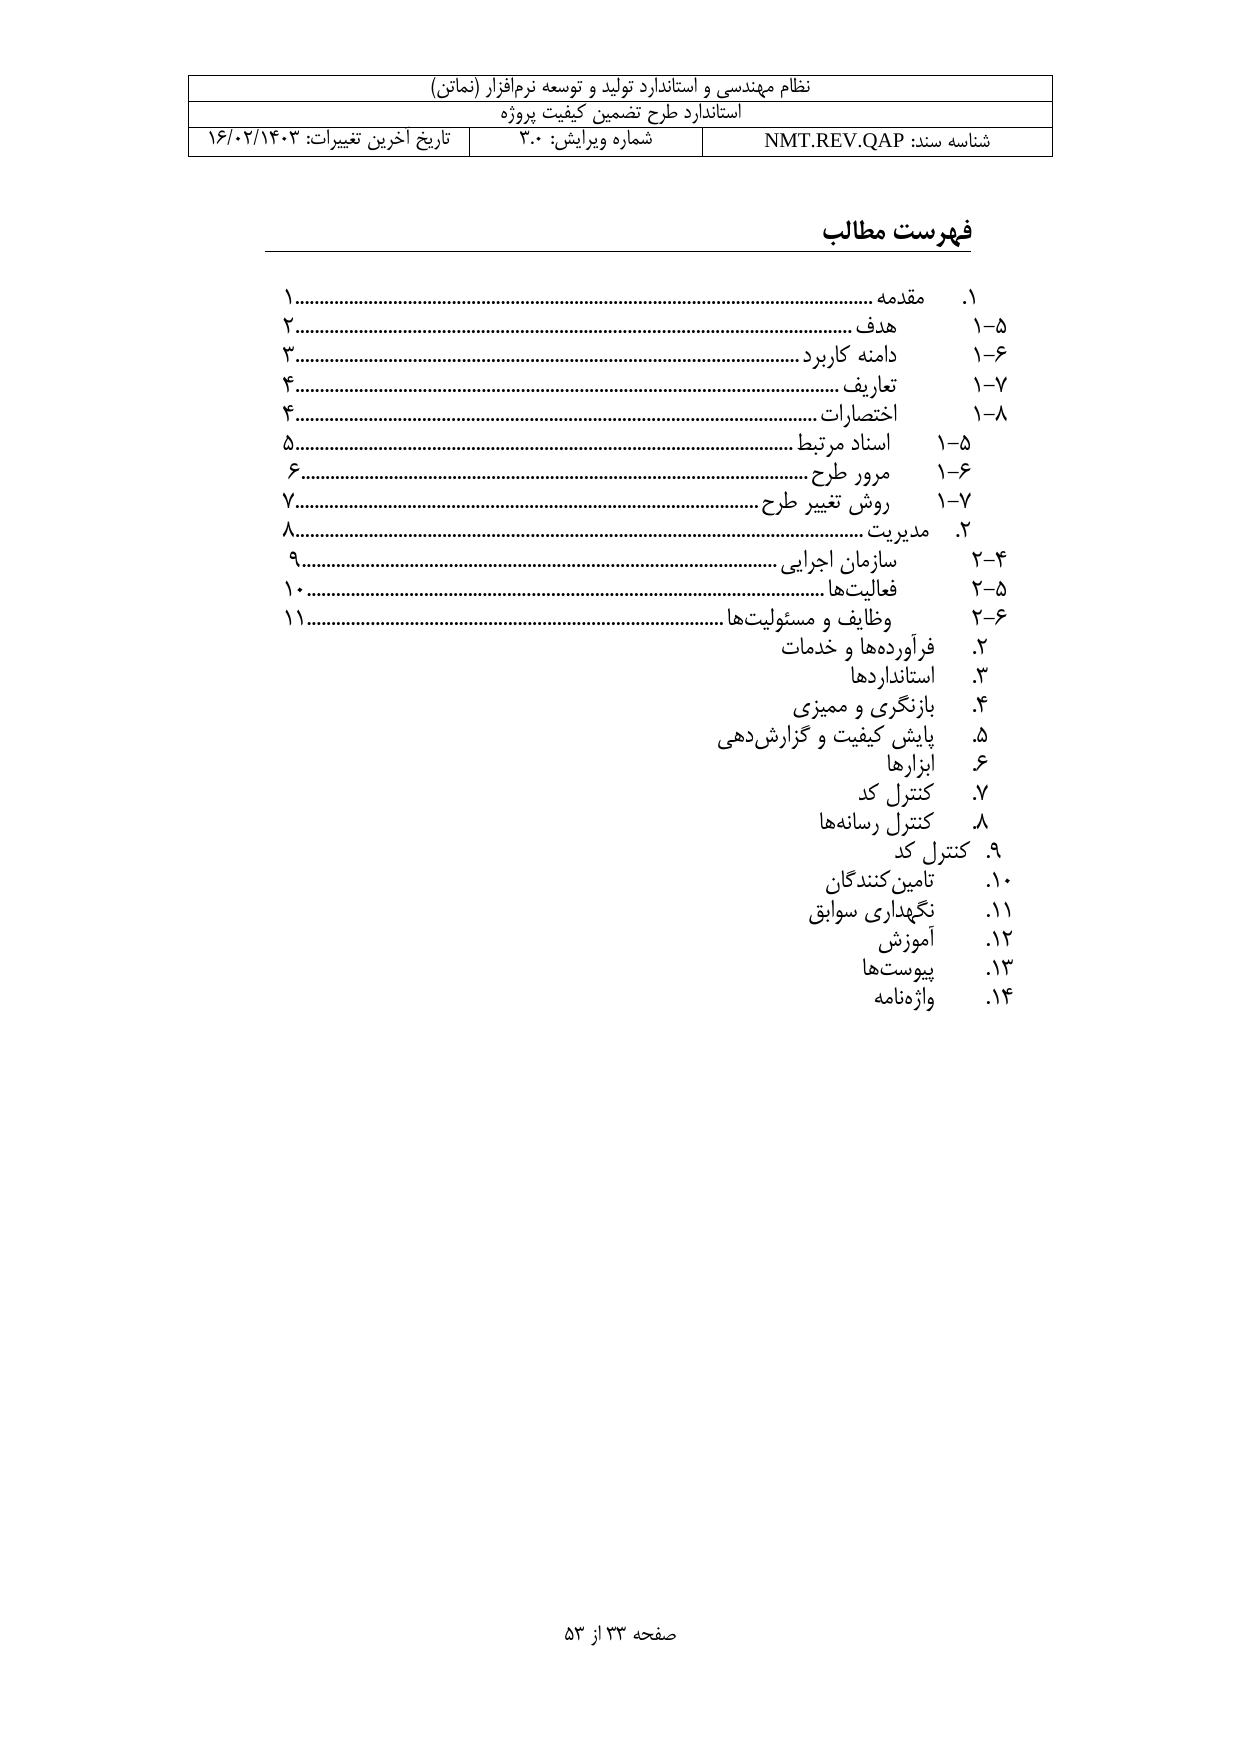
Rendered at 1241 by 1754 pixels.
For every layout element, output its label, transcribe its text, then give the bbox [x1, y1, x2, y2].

list وظايف و مسئوليت‌ها 11 [187, 606, 971, 635]
list كنترل کد [187, 839, 985, 868]
list پيوست‌ها [187, 956, 985, 985]
list ابزارها [187, 752, 971, 781]
list هدف 2 [187, 314, 971, 343]
list آموزش [187, 927, 985, 956]
list واژه‌نامه [187, 985, 985, 1014]
list تامين‌كنندگان [187, 868, 985, 898]
list فرآورده‌ها و خدمات [187, 635, 971, 664]
list كنترل رسانه‌ها [187, 810, 971, 839]
text 1-7 روش تغيير طرح 7 [187, 489, 971, 518]
list تعاريف 4 [187, 373, 971, 402]
list بازنگري و مميزي [187, 693, 971, 723]
list نگهداري سوابق [187, 898, 985, 927]
list دامنه كاربرد 3 [187, 343, 971, 373]
list فعاليت‌ها 10 [187, 577, 971, 606]
list اختصارات 4 [187, 402, 971, 431]
text 1-6 مرور طرح 6 [187, 460, 971, 489]
text 2. مديريت 8 [187, 518, 971, 548]
text فهرست مطالب [265, 219, 971, 251]
list كنترل كد [187, 781, 971, 810]
text 1-5 اسناد مرتبط 5 [187, 431, 971, 460]
list پایش کیفیت و گزارش‌دهی [187, 723, 971, 752]
list مقدمه 1 [187, 285, 961, 314]
list استانداردها [187, 664, 971, 693]
list سازمان اجرايي 9 [187, 548, 971, 577]
